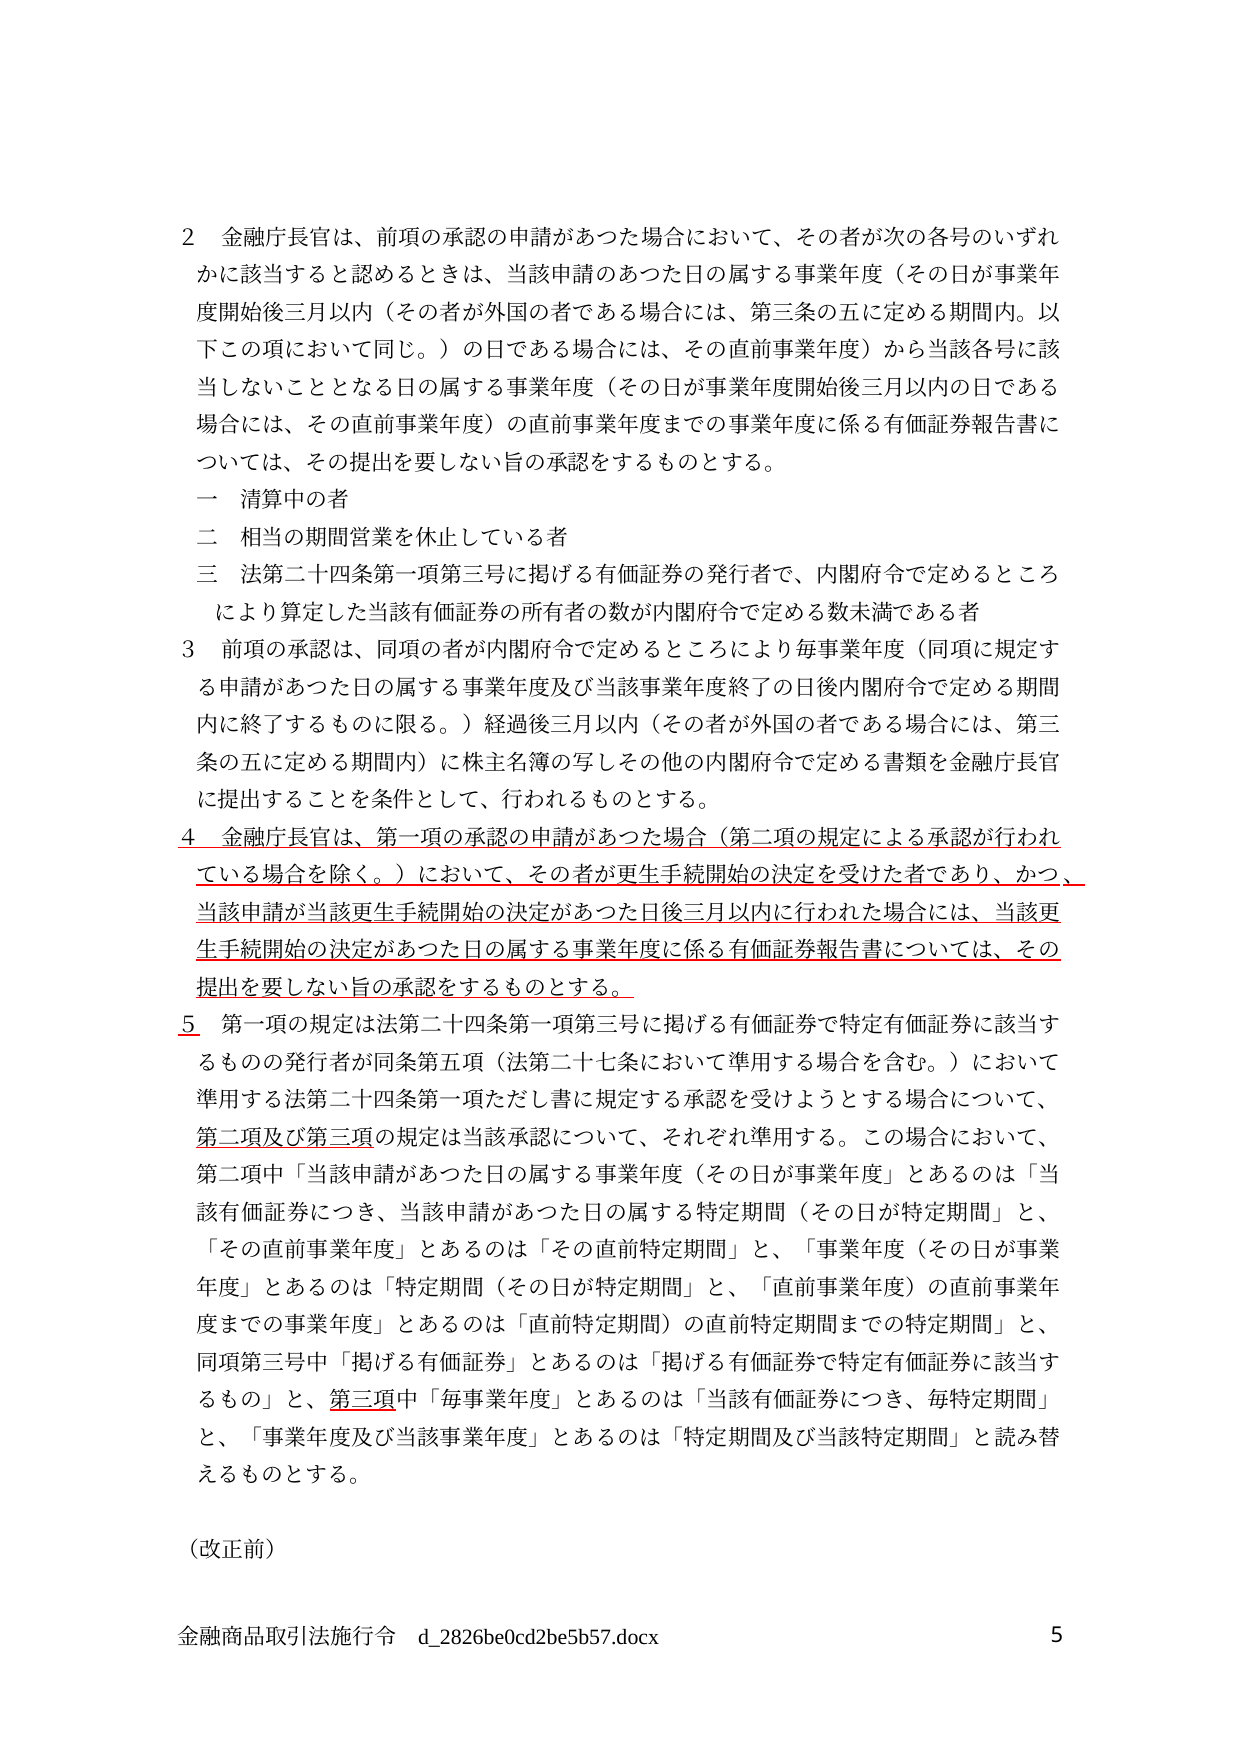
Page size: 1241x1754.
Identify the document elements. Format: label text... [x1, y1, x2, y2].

text 三 法第二十四条第一項第三号に掲げる有価証券の発行者で、内閣府令で定めるところにより算定した当該有価証券の所有者の数が内閣府令で定める数未満である者 [196, 554, 1063, 629]
text ３ 前項の承認は、同項の者が内閣府令で定めるところにより毎事業年度（同項に規定する申請があつた日の属する事業年度及び当該事業年度終了の日後内閣府令で定める期間内に終了するものに限る。）経過後三月以内（その者が外国の者である場合には、第三条の五に定める期間内）に株主名簿の写しその他の内閣府令で定める書類を金融庁長官に提出することを条件として、行われるものとする。 [177, 629, 1063, 817]
text 二 相当の期間営業を休止している者 [196, 517, 1063, 554]
text ４ 金融庁長官は、第一項の承認の申請があつた場合（第二項の規定による承認が行われている場合を除く。）において、その者が更生手続開始の決定を受けた者であり、かつ、当該申請が当該更生手続開始の決定があつた日後三月以内に行われた場合には、当該更生手続開始の決定があつた日の属する事業年度に係る有価証券報告書については、その提出を要しない旨の承認をするものとする。 [177, 817, 1063, 1004]
text （改正前） [177, 1529, 1063, 1567]
text 一 清算中の者 [196, 479, 1063, 517]
text ５ 第一項の規定は法第二十四条第一項第三号に掲げる有価証券で特定有価証券に該当するものの発行者が同条第五項（法第二十七条において準用する場合を含む。）において準用する法第二十四条第一項ただし書に規定する承認を受けようとする場合について、第二項及び第三項の規定は当該承認について、それぞれ準用する。この場合において、第二項中「当該申請があつた日の属する事業年度（その日が事業年度」とあるのは「当該有価証券につき、当該申請があつた日の属する特定期間（その日が特定期間」と、「その直前事業年度」とあるのは「その直前特定期間」と、「事業年度（その日が事業年度」とあるのは「特定期間（その日が特定期間」と、「直前事業年度）の直前事業年度までの事業年度」とあるのは「直前特定期間）の直前特定期間までの特定期間」と、同項第三号中「掲げる有価証券」とあるのは「掲げる有価証券で特定有価証券に該当するもの」と、第三項中「毎事業年度」とあるのは「当該有価証券につき、毎特定期間」と、「事業年度及び当該事業年度」とあるのは「特定期間及び当該特定期間」と読み替えるものとする。 [177, 1004, 1063, 1492]
text ２ 金融庁長官は、前項の承認の申請があつた場合において、その者が次の各号のいずれかに該当すると認めるときは、当該申請のあつた日の属する事業年度（その日が事業年度開始後三月以内（その者が外国の者である場合には、第三条の五に定める期間内。以下この項において同じ。）の日である場合には、その直前事業年度）から当該各号に該当しないこととなる日の属する事業年度（その日が事業年度開始後三月以内の日である場合には、その直前事業年度）の直前事業年度までの事業年度に係る有価証券報告書については、その提出を要しない旨の承認をするものとする。 [177, 217, 1063, 479]
